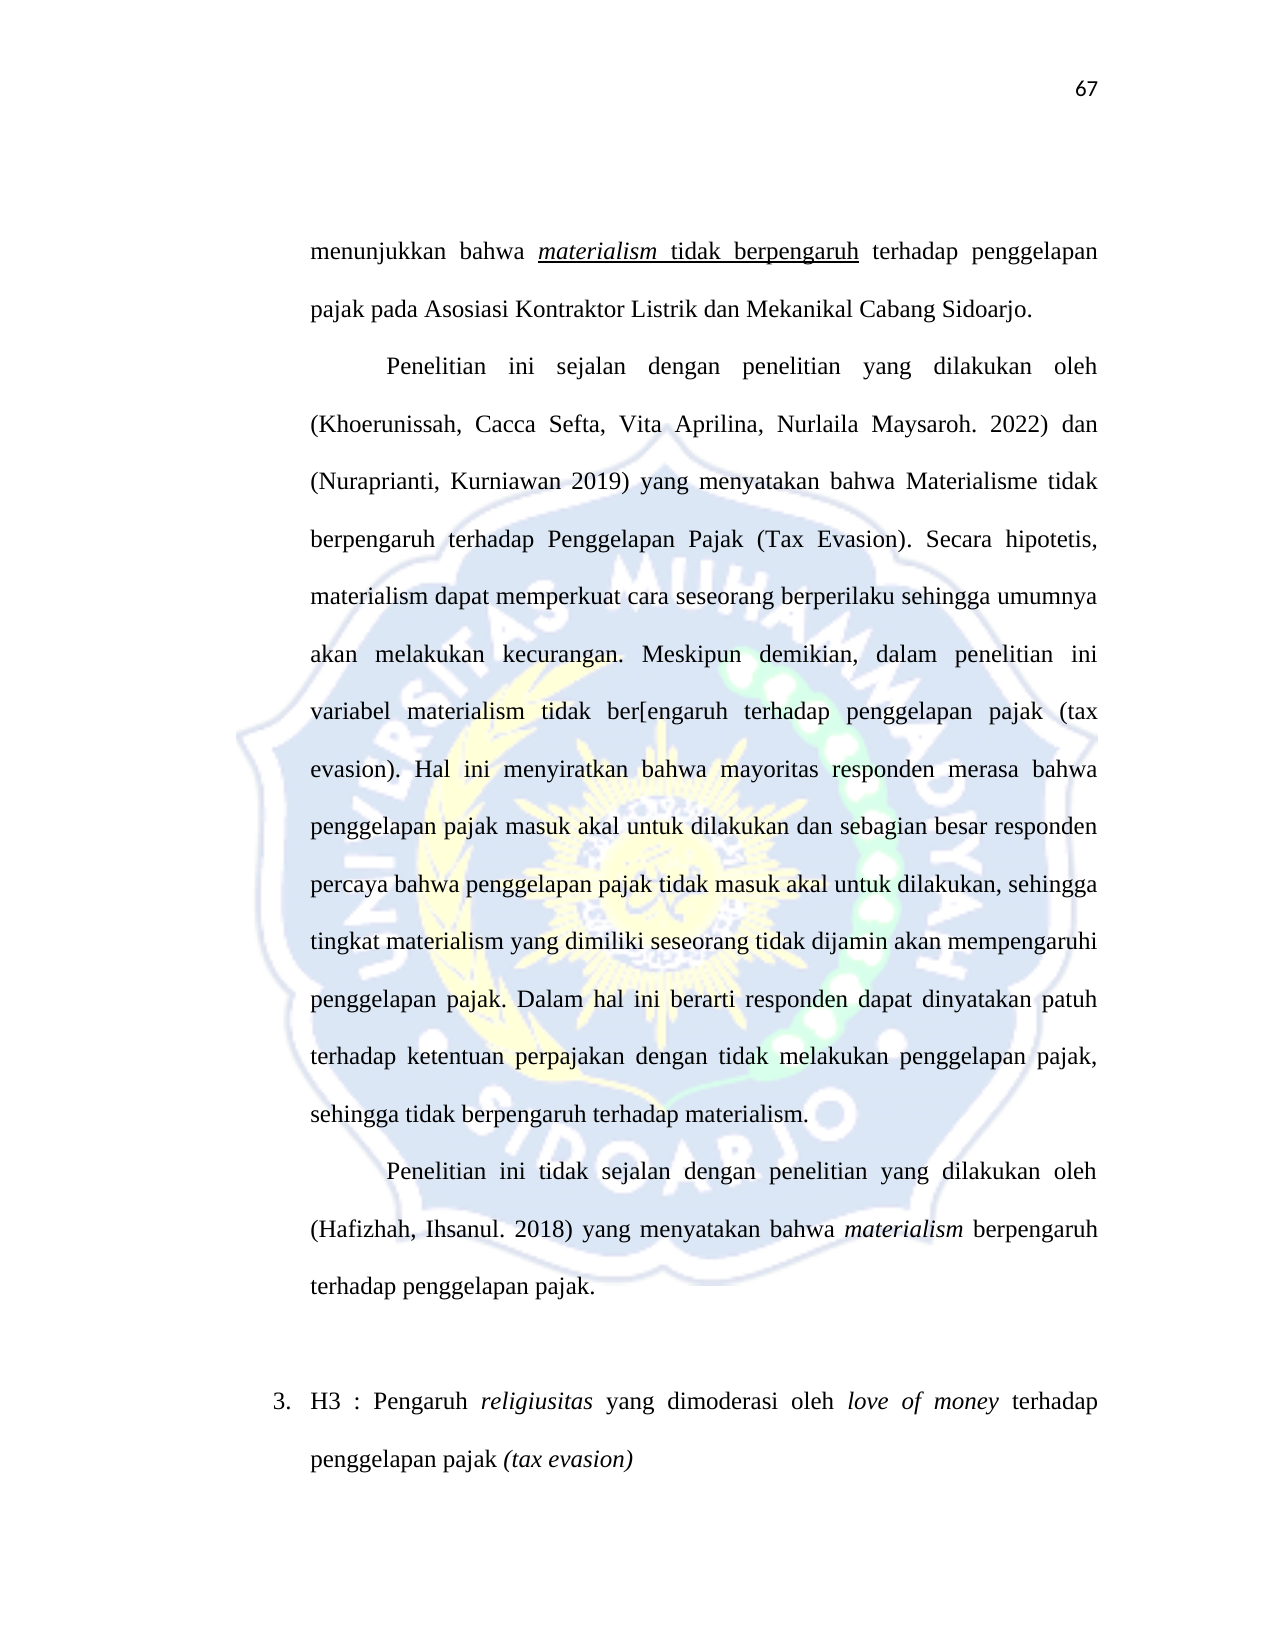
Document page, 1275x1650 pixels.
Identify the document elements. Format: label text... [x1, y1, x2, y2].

list Penelitian ini tidak sejalan dengan penelitian yang dilakukan oleh (Hafizhah, Ihsanul. 2018) yang menyatakan bahwa materialism berpengaruh terhadap penggelapan pajak. [310, 1156, 1098, 1300]
list H3 : Pengaruh religiusitas yang dimoderasi oleh love of money terhadap penggelapan pajak (tax evasion) [273, 1386, 1098, 1472]
list Penelitian ini sejalan dengan penelitian yang dilakukan oleh (Khoerunissah, Cacca Sefta, Vita Aprilina, Nurlaila Maysaroh. 2022) dan (Nuraprianti, Kurniawan 2019) yang menyatakan bahwa Materialisme tidak berpengaruh terhadap Penggelapan Pajak (Tax Evasion). Secara hipotetis, materialism dapat memperkuat cara seseorang berperilaku sehingga umumnya akan melakukan kecurangan. Meskipun demikian, dalam penelitian ini variabel materialism tidak ber[engaruh terhadap penggelapan pajak (tax evasion). Hal ini menyiratkan bahwa mayoritas responden merasa bahwa penggelapan pajak masuk akal untuk dilakukan dan sebagian besar responden percaya bahwa penggelapan pajak tidak masuk akal untuk dilakukan, sehingga tingkat materialism yang dimiliki seseorang tidak dijamin akan mempengaruhi penggelapan pajak. Dalam hal ini berarti responden dapat dinyatakan patuh terhadap ketentuan perpajakan dengan tidak melakukan penggelapan pajak, sehingga tidak berpengaruh terhadap materialism. [310, 351, 1098, 1127]
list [310, 236, 1098, 322]
